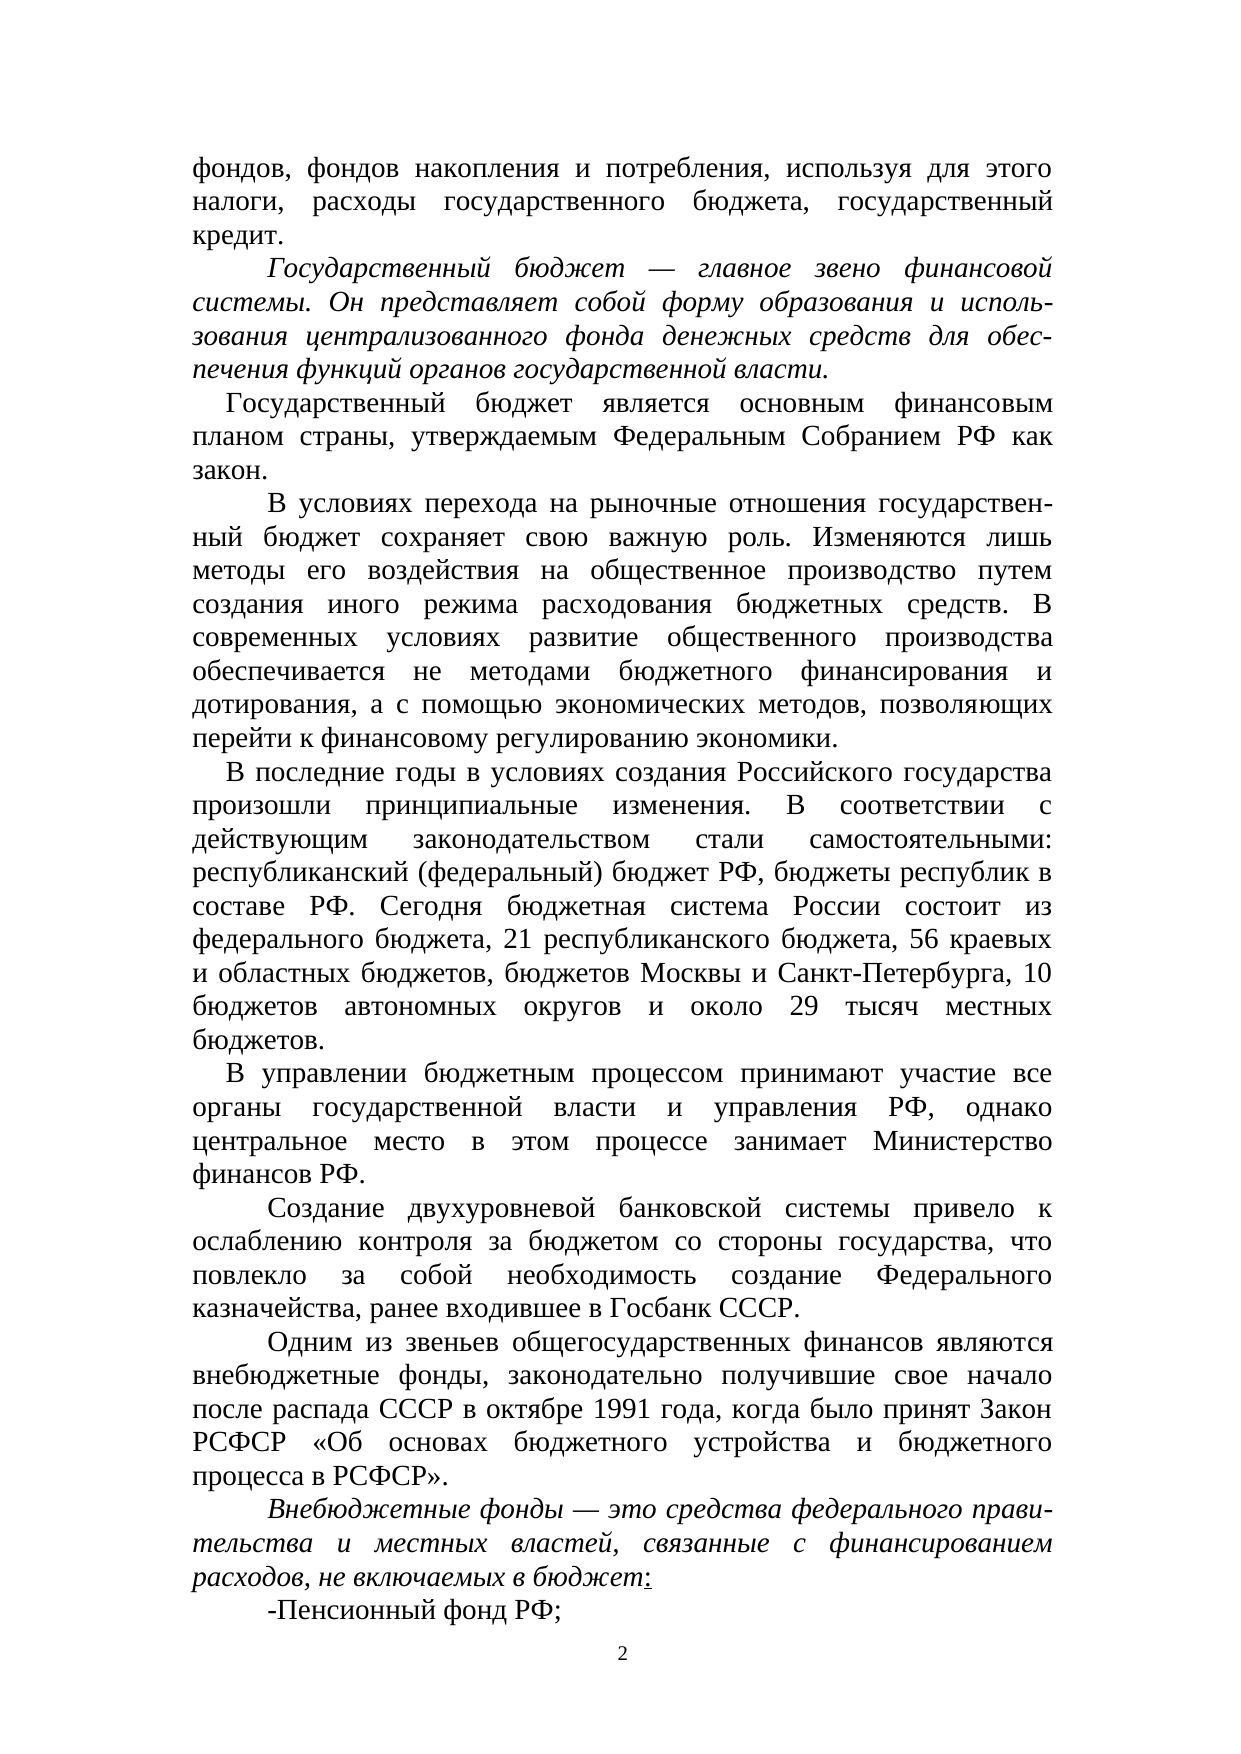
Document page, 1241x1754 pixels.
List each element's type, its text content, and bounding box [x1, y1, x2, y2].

text Государственный бюджет — главное звено финансовой системы. Он представляет собой форму образования и использования централизованного фонда денежных средств для обес- печения функций органов государственной власти. [192, 251, 1053, 385]
text В управлении бюджетным процессом принимают участие все органы государственной власти и управления РФ, однако центральное место в этом процессе занимает Министерство финансов РФ. [192, 1056, 1053, 1190]
text Одним из звеньев общегосударственных финансов являются внебюджетные фонды, законодательно получившие свое начало после распада СССР в октябре 1991 года, когда было принят Закон РСФСР «Об основах бюджетного устройства и бюджетного процесса в РСФСР». [192, 1324, 1053, 1492]
text -Пенсионный фонд РФ; [192, 1592, 1053, 1626]
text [192, 150, 1053, 251]
text Государственный бюджет является основным финансовым планом страны, утверждаемым Федеральным Собранием РФ как закон. [192, 385, 1053, 485]
text В условиях перехода на рыночные отношения государственный бюджет сохраняет свою важную роль. Изменяются лишь методы его воздействия на общественное производство путем создания иного режима расходования бюджетных средств. В современных условиях развитие общественного производства обеспечивается не методами бюджетного финансирования и дотирования, а с помощью экономических методов, позволяющих перейти к финансовому регулированию экономики. [192, 485, 1053, 754]
text В последние годы в условиях создания Российского государства произошли принципиальные изменения. В соответствии с действующим законодательством стали самостоятельными: республиканский (федеральный) бюджет РФ, бюджеты республик в составе РФ. Сегодня бюджетная система России состоит из федерального бюджета, 21 республиканского бюджета, 56 краевых и областных бюджетов, бюджетов Москвы и Санкт-Петербурга, 10 бюджетов автономных округов и около 29 тысяч местных бюджетов. [192, 754, 1053, 1056]
text Создание двухуровневой банковской системы привело к ослаблению контроля за бюджетом со стороны государства, что повлекло за собой необходимость создание Федерального казначейства, ранее входившее в Госбанк СССР. [192, 1190, 1053, 1324]
text Внебюджетные фонды — это средства федерального правительства и местных властей, связанные с финансированием расходов, не включаемых в бюджет: [192, 1492, 1053, 1592]
